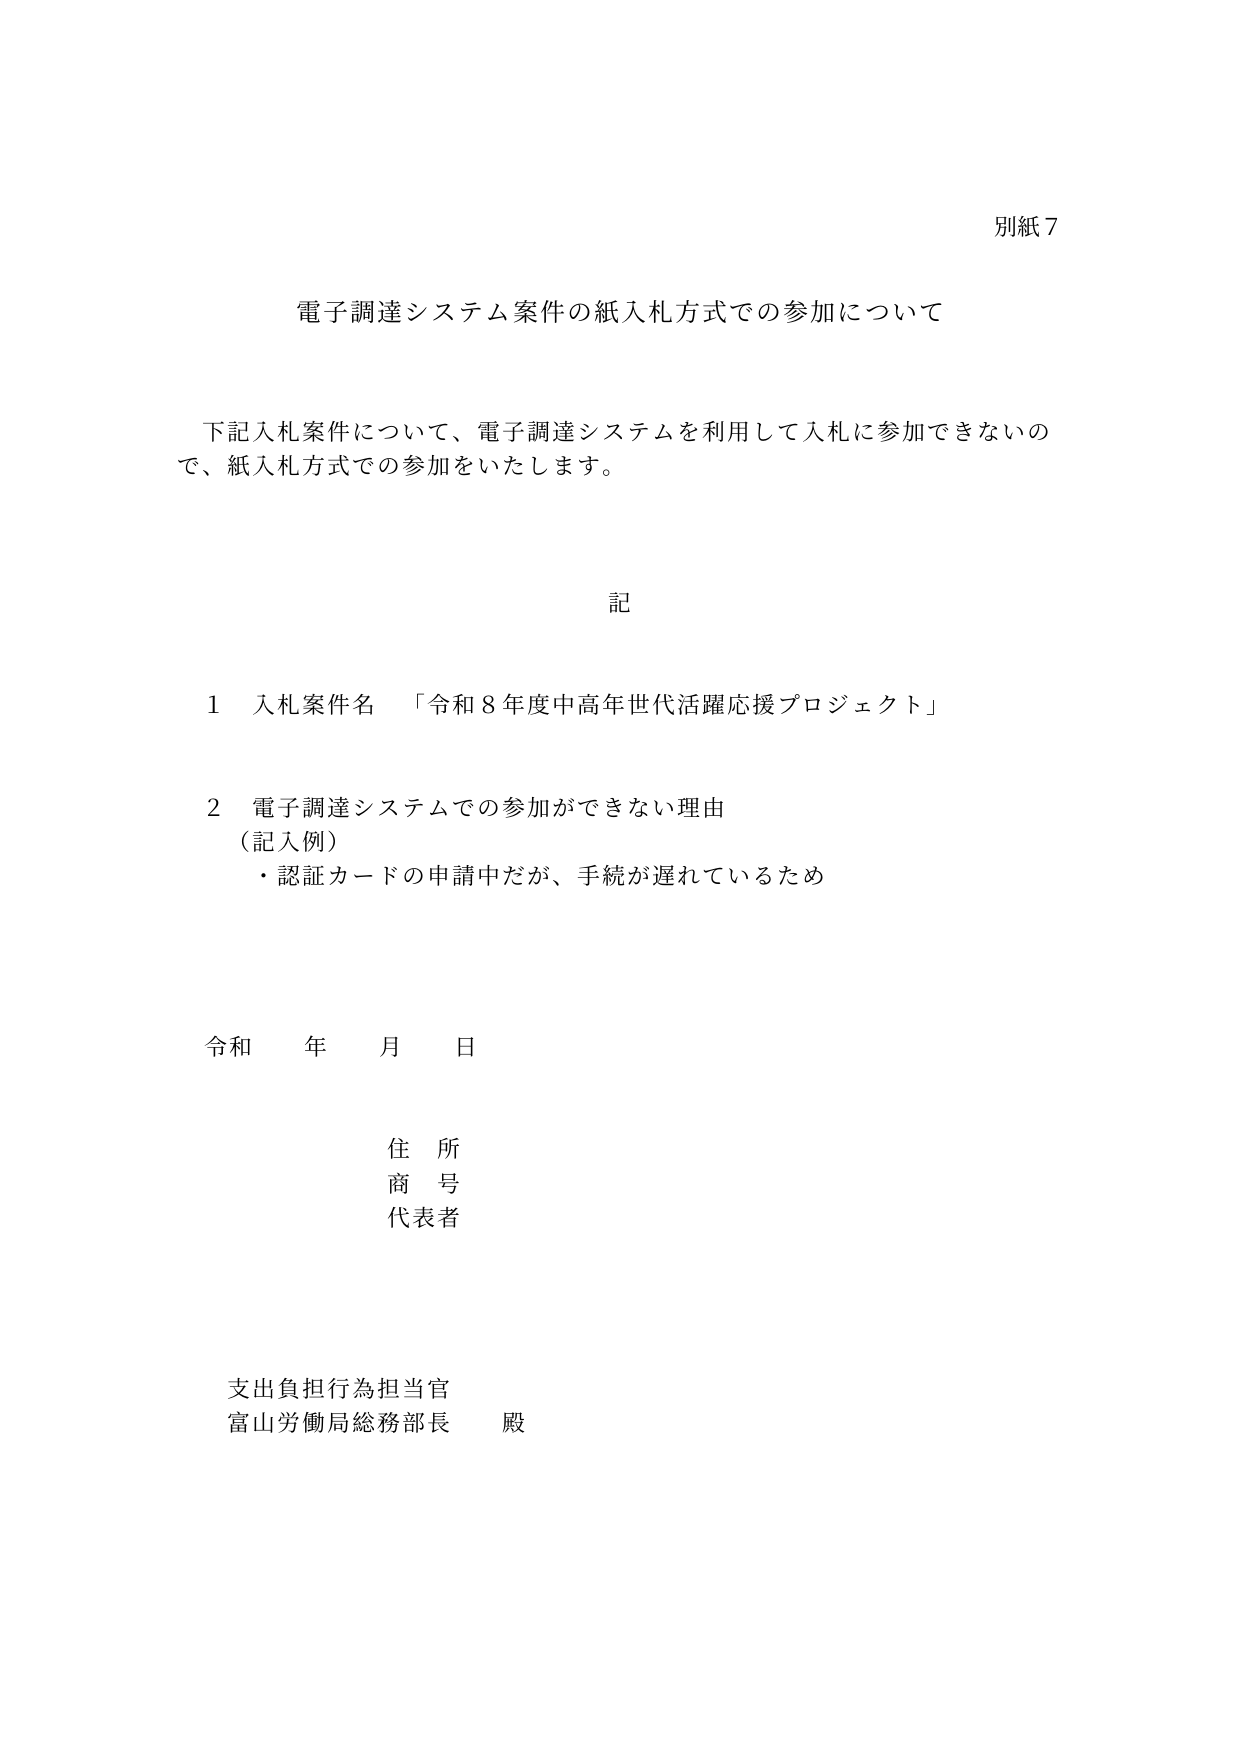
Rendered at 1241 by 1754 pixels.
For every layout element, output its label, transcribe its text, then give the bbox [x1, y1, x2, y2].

text 令和 年 月 日 [177, 1028, 1063, 1063]
text ・認証カードの申請中だが、手続が遅れているため [177, 858, 1063, 892]
text 記 [177, 584, 1063, 618]
text 代表者 [177, 1199, 1063, 1233]
text （記入例） [177, 823, 1063, 858]
text 電子調達システム案件の紙入札方式での参加について [177, 277, 1063, 345]
text 住 所 [177, 1131, 1063, 1165]
text 別紙７ [177, 208, 1063, 243]
text 富山労働局総務部長 殿 [177, 1404, 1063, 1438]
text 支出負担行為担当官 [177, 1370, 1063, 1404]
text 商 号 [177, 1165, 1063, 1199]
text 下記入札案件について、電子調達システムを利用して入札に参加できないので、紙入札方式での参加をいたします。 [177, 413, 1063, 482]
text １ 入札案件名 「令和８年度中高年世代活躍応援プロジェクト」 [177, 687, 1063, 721]
text ２ 電子調達システムでの参加ができない理由 [177, 789, 1063, 823]
